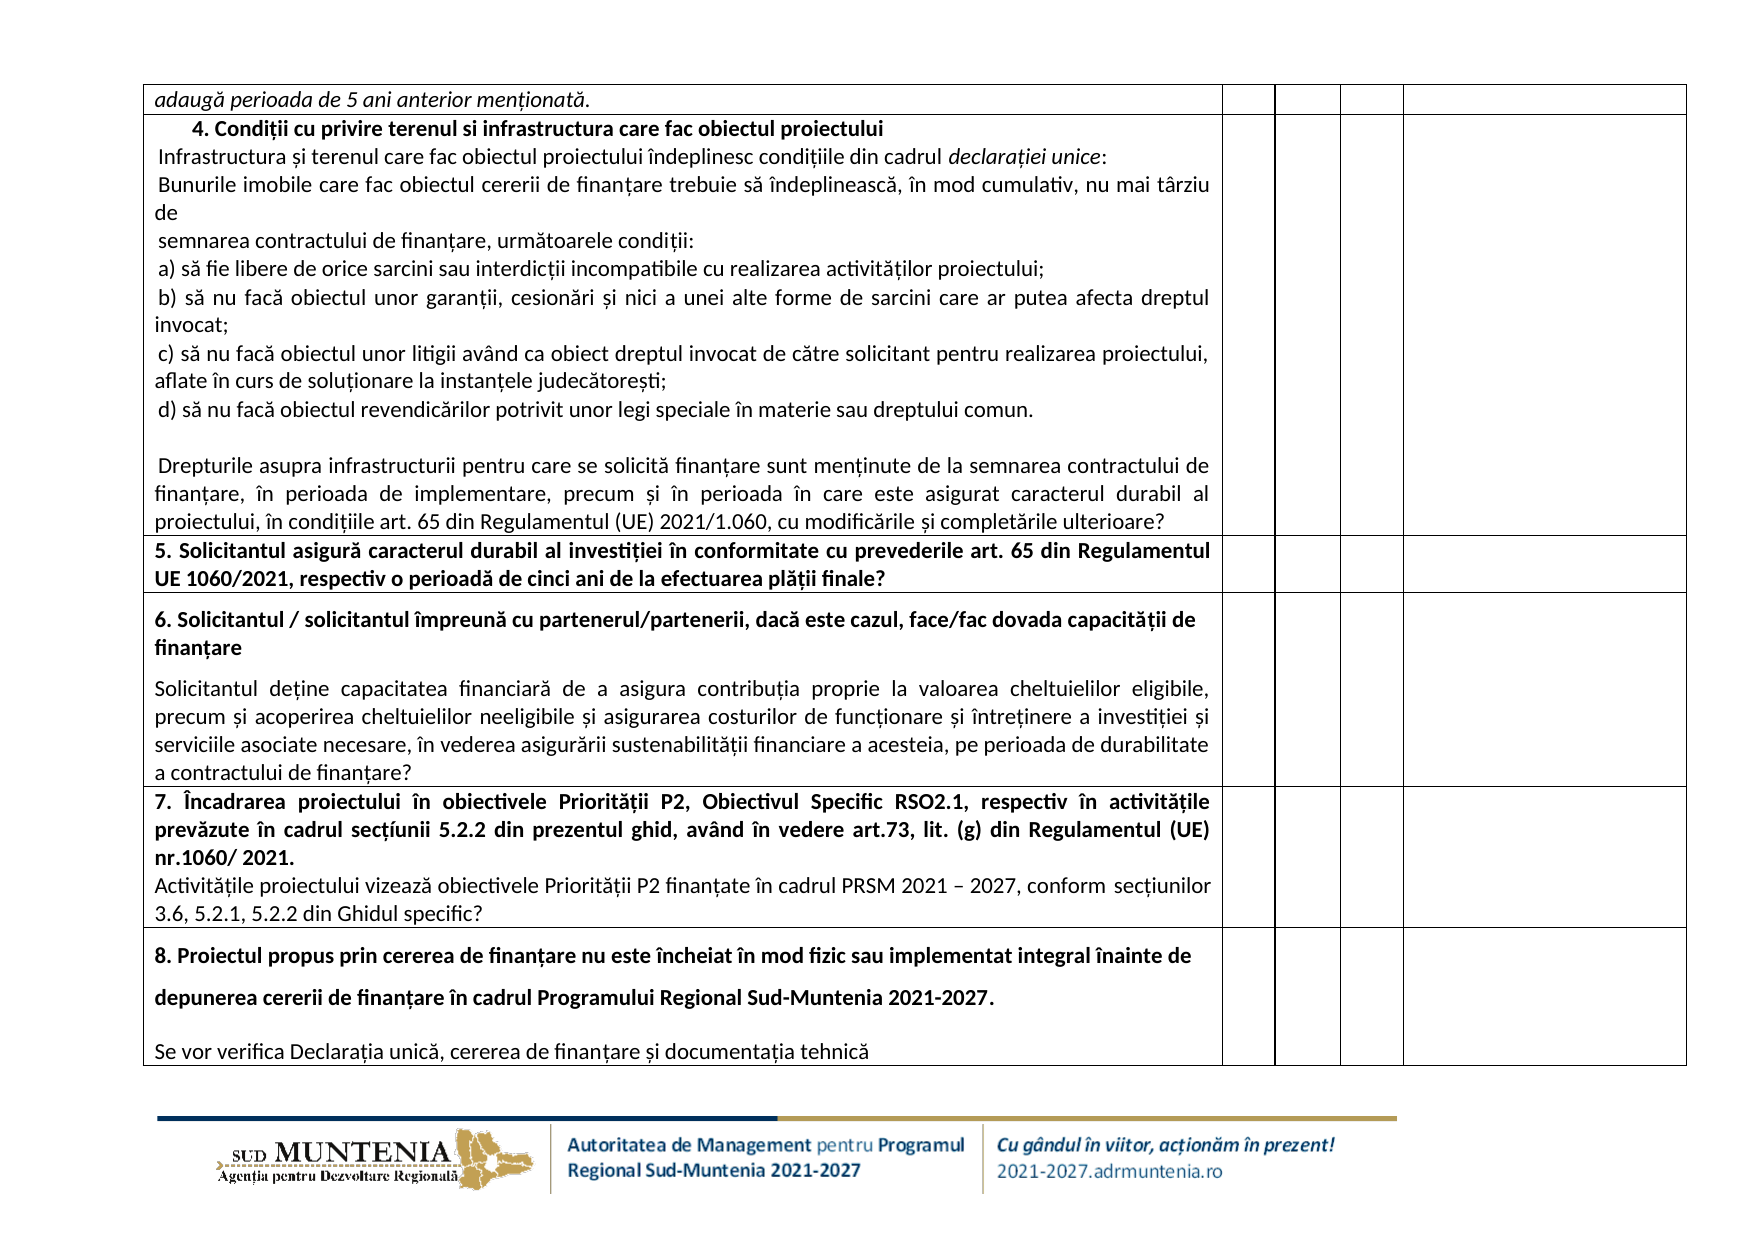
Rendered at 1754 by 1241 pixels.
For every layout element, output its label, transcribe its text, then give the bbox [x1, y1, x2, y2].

table_cell [1404, 85, 1686, 113]
table_cell [1223, 85, 1274, 113]
table_cell [1404, 536, 1686, 592]
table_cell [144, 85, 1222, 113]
table_cell [1223, 928, 1274, 1065]
table_cell 7. Încadrarea proiectului în obiectivele Priorității P2, Obiectivul Specific RSO2.1, respectiv în activitățile prevăzute în cadrul secțíunii 5.2.2 din prezentul ghid, având în vedere art.73, lit. (g) din Regulamentul (UE) nr.1060/ 2021. Activitățile proiectului vizează obiectivele Priorității P2 finanțate în cadrul PRSM 2021 – 2027, conform secţiunilor 3.6, 5.2.1, 5.2.2 din Ghidul specific? [144, 787, 1222, 927]
table_cell [1276, 928, 1340, 1065]
table_cell 4. Condiții cu privire terenul si infrastructura care fac obiectul proiectului Infrastructura şi terenul care fac obiectul proiectului îndeplinesc condițiile din cadrul declarației unice: Bunurile imobile care fac obiectul cererii de finanţare trebuie să îndeplinească, în mod cumulativ, nu mai târziu de semnarea contractului de finanțare, următoarele condiţii: a) să fie libere de orice sarcini sau interdicţii incompatibile cu realizarea activităţilor proiectului; b) să nu facă obiectul unor garanţii, cesionări şi nici a unei alte forme de sarcini care ar putea afecta dreptul invocat; c) să nu facă obiectul unor litigii având ca obiect dreptul invocat de către solicitant pentru realizarea proiectului, aflate în curs de soluţionare la instanţele judecătoreşti; d) să nu facă obiectul revendicărilor potrivit unor legi speciale în materie sau dreptului comun. Drepturile asupra infrastructurii pentru care se solicită finanțare sunt menținute de la semnarea contractului de finanțare, în perioada de implementare, precum și în perioada în care este asigurat caracterul durabil al proiectului, în condiţiile art. 65 din Regulamentul (UE) 2021/1.060, cu modificările şi completările ulterioare? [144, 115, 1222, 535]
table_cell [1341, 115, 1403, 535]
table_cell [1341, 85, 1403, 113]
table_cell [1223, 536, 1274, 592]
table_cell 6. Solicitantul / solicitantul împreună cu partenerul/partenerii, dacă este cazul, face/fac dovada capacităţii de finanţare Solicitantul deţine capacitatea financiară de a asigura contribuția proprie la valoarea cheltuielilor eligibile, precum și acoperirea cheltuielilor neeligibile și asigurarea costurilor de funcționare și întreținere a investiției și serviciile asociate necesare, în vederea asigurării sustenabilității financiare a acesteia, pe perioada de durabilitate a contractului de finanțare? [144, 593, 1222, 786]
table_cell [1404, 115, 1686, 535]
table_cell [1341, 593, 1403, 786]
table_cell [1276, 536, 1340, 592]
table_cell [1276, 787, 1340, 927]
table_cell [1404, 593, 1686, 786]
table_cell [1404, 787, 1686, 927]
table_cell [1223, 115, 1274, 535]
table_cell [1276, 115, 1340, 535]
table_cell [1276, 85, 1340, 113]
table_cell [1276, 593, 1340, 786]
table_cell [1341, 787, 1403, 927]
table_cell 5. Solicitantul asigură caracterul durabil al investiţiei în conformitate cu prevederile art. 65 din Regulamentul UE 1060/2021, respectiv o perioadă de cinci ani de la efectuarea plății finale? [144, 536, 1222, 592]
table_cell [1341, 928, 1403, 1065]
table_cell [1404, 928, 1686, 1065]
table_cell [1223, 593, 1274, 786]
table_cell [1223, 787, 1274, 927]
table_cell [1341, 536, 1403, 592]
picture [157, 1116, 1398, 1195]
